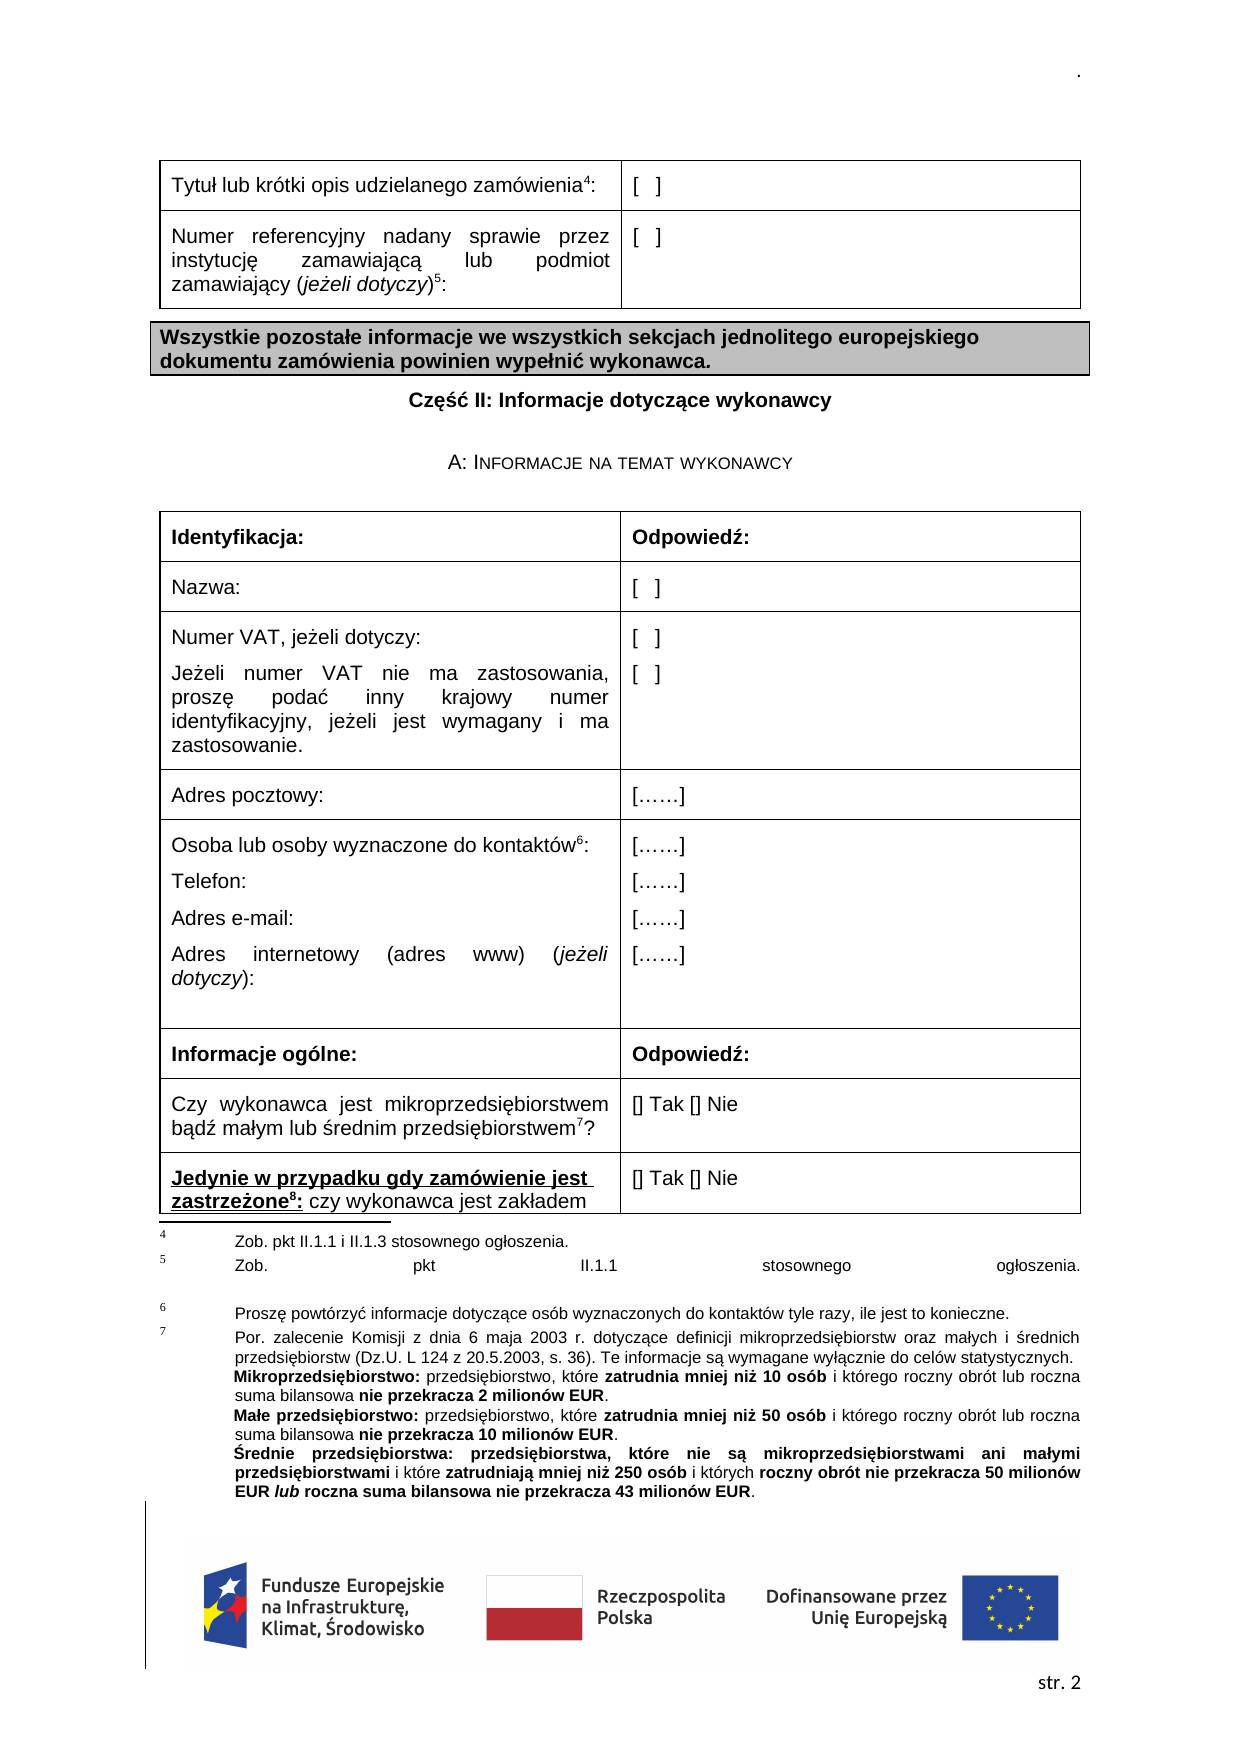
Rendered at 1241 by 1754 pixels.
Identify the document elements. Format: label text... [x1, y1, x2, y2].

table_cell Adres pocztowy: [161, 770, 620, 819]
table_cell Czy wykonawca jest mikroprzedsiębiorstwem bądź małym lub średnim przedsiębiorstwem? [161, 1079, 620, 1152]
table_cell [] Tak [] Nie [621, 1079, 1080, 1152]
table_cell Tytuł lub krótki opis udzielanego zamówienia: [161, 161, 621, 210]
table_cell [……] [……] [……] [……] [621, 820, 1080, 1028]
table_cell Odpowiedź: [621, 1029, 1080, 1078]
table_cell Nazwa: [161, 562, 620, 611]
table_cell [ ] [622, 161, 1080, 210]
table_cell [ ] [622, 211, 1080, 308]
table_header Odpowiedź: [621, 512, 1080, 561]
text A: Informacje na temat wykonawcy [159, 449, 1081, 473]
table_cell Numer VAT, jeżeli dotyczy: Jeżeli numer VAT nie ma zastosowania, proszę podać inny krajowy numer identyfikacyjny, jeżeli jest wymagany i ma zastosowanie. [161, 612, 620, 769]
table_cell [……] [621, 770, 1080, 819]
picture [182, 1541, 1081, 1670]
table_cell [] Tak [] Nie […] [….] [621, 1153, 1080, 1213]
table_cell [ ] [ ] [621, 612, 1080, 769]
table_cell Osoba lub osoby wyznaczone do kontaktów: Telefon: Adres e-mail: Adres internetowy (adres www) (jeżeli dotyczy): [161, 820, 620, 1028]
text Wszystkie pozostałe informacje we wszystkich sekcjach jednolitego europejskiego dokumentu zamówienia powinien wypełnić wykonawca. [151, 323, 1089, 374]
table_cell Informacje ogólne: [161, 1029, 620, 1078]
table_cell Numer referencyjny nadany sprawie przez instytucję zamawiającą lub podmiot zamawiający (jeżeli dotyczy): [161, 211, 621, 308]
table_header Identyfikacja: [161, 512, 620, 561]
table_cell [ ] [621, 562, 1080, 611]
text Część II: Informacje dotyczące wykonawcy [159, 388, 1081, 412]
